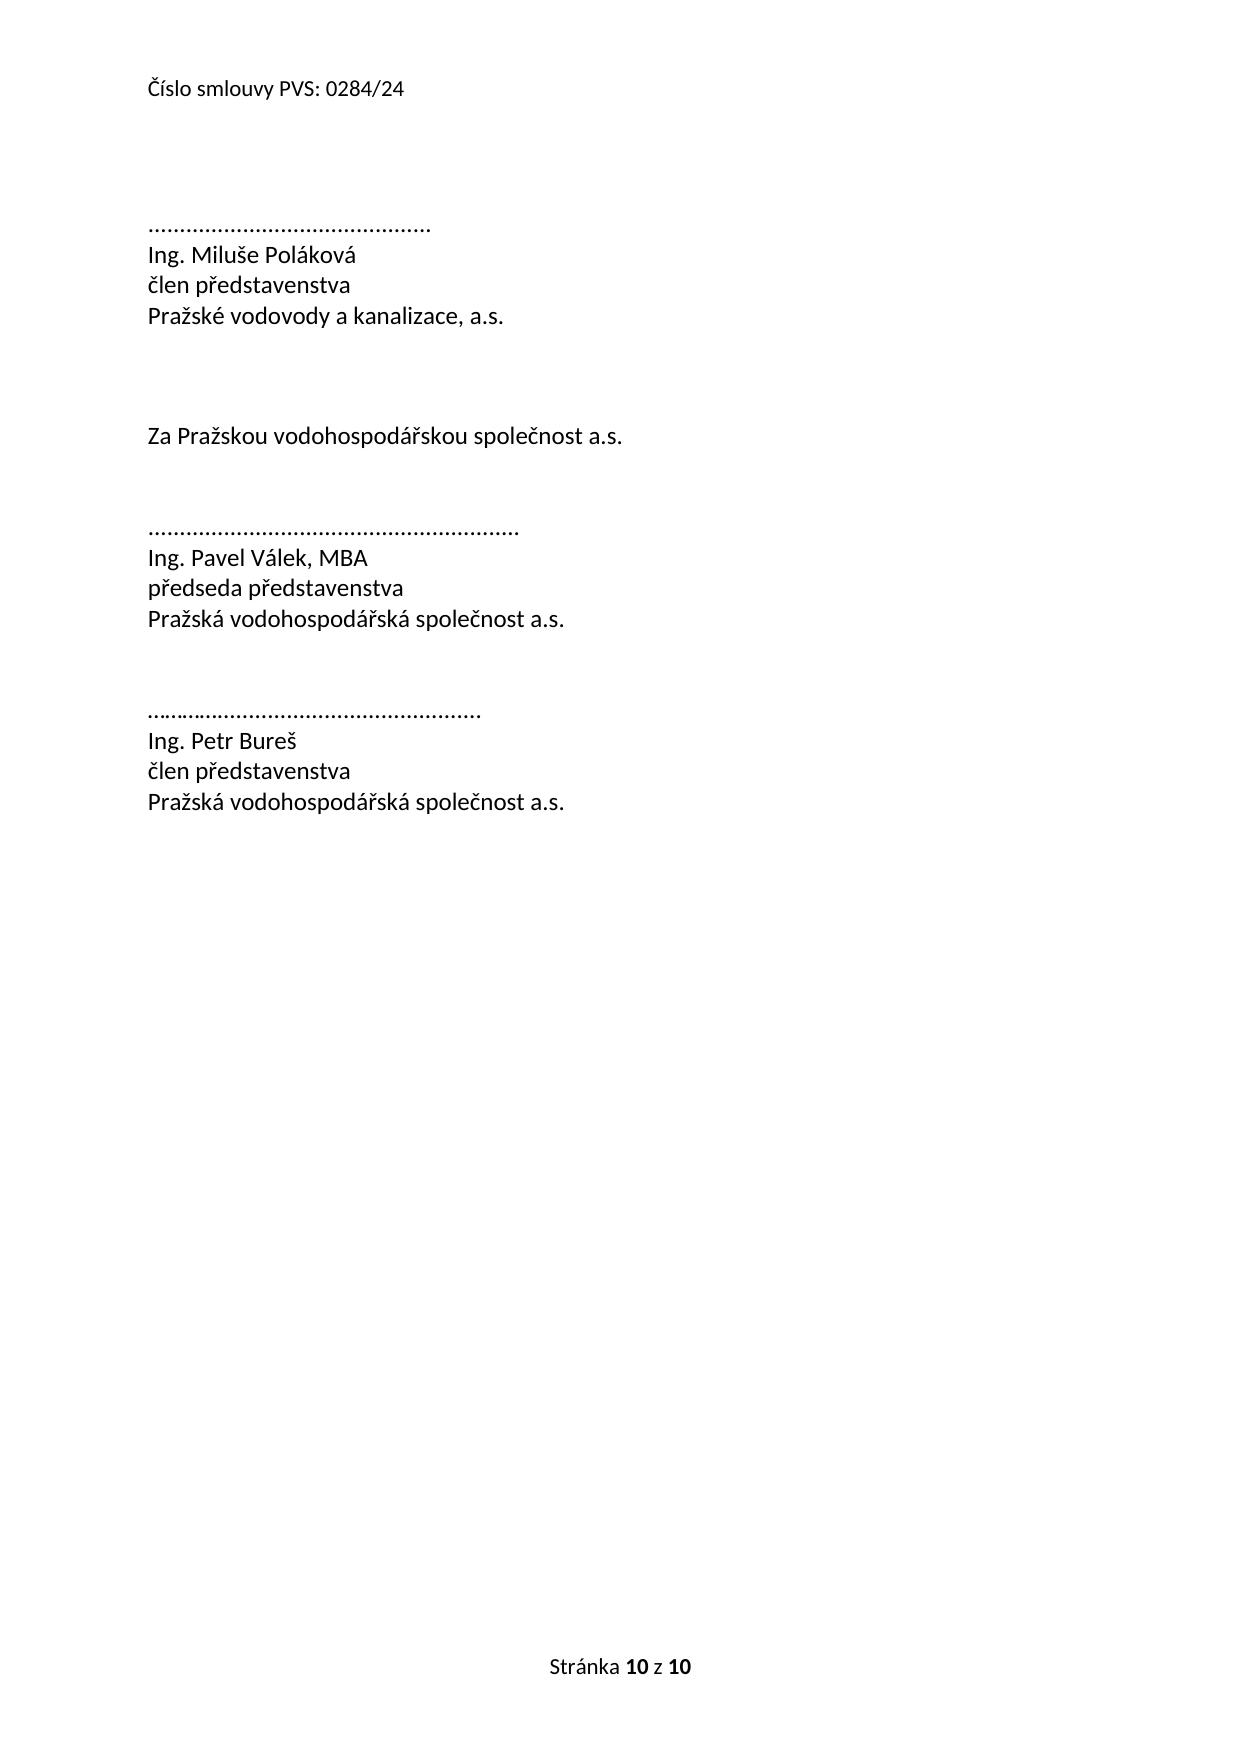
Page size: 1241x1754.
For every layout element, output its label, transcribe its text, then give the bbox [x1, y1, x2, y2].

text Za Pražskou vodohospodářskou společnost a.s. [148, 420, 1093, 450]
text ........................................................... [148, 511, 1093, 542]
text ………….......................................... [148, 694, 1093, 725]
text Ing. Pavel Válek, MBA [148, 542, 1093, 572]
text člen představenstva [148, 756, 1093, 786]
text Pražská vodohospodářská společnost a.s. [148, 786, 1093, 817]
text člen představenstva [148, 270, 1093, 300]
text Pražská vodohospodářská společnost a.s. [148, 603, 1093, 633]
text Ing. Miluše Poláková [148, 239, 1093, 270]
text ............................................. [148, 209, 1093, 239]
text předseda představenstva [148, 572, 1093, 603]
text Ing. Petr Bureš [148, 725, 1093, 756]
text Pražské vodovody a kanalizace, a.s. [148, 300, 1093, 331]
